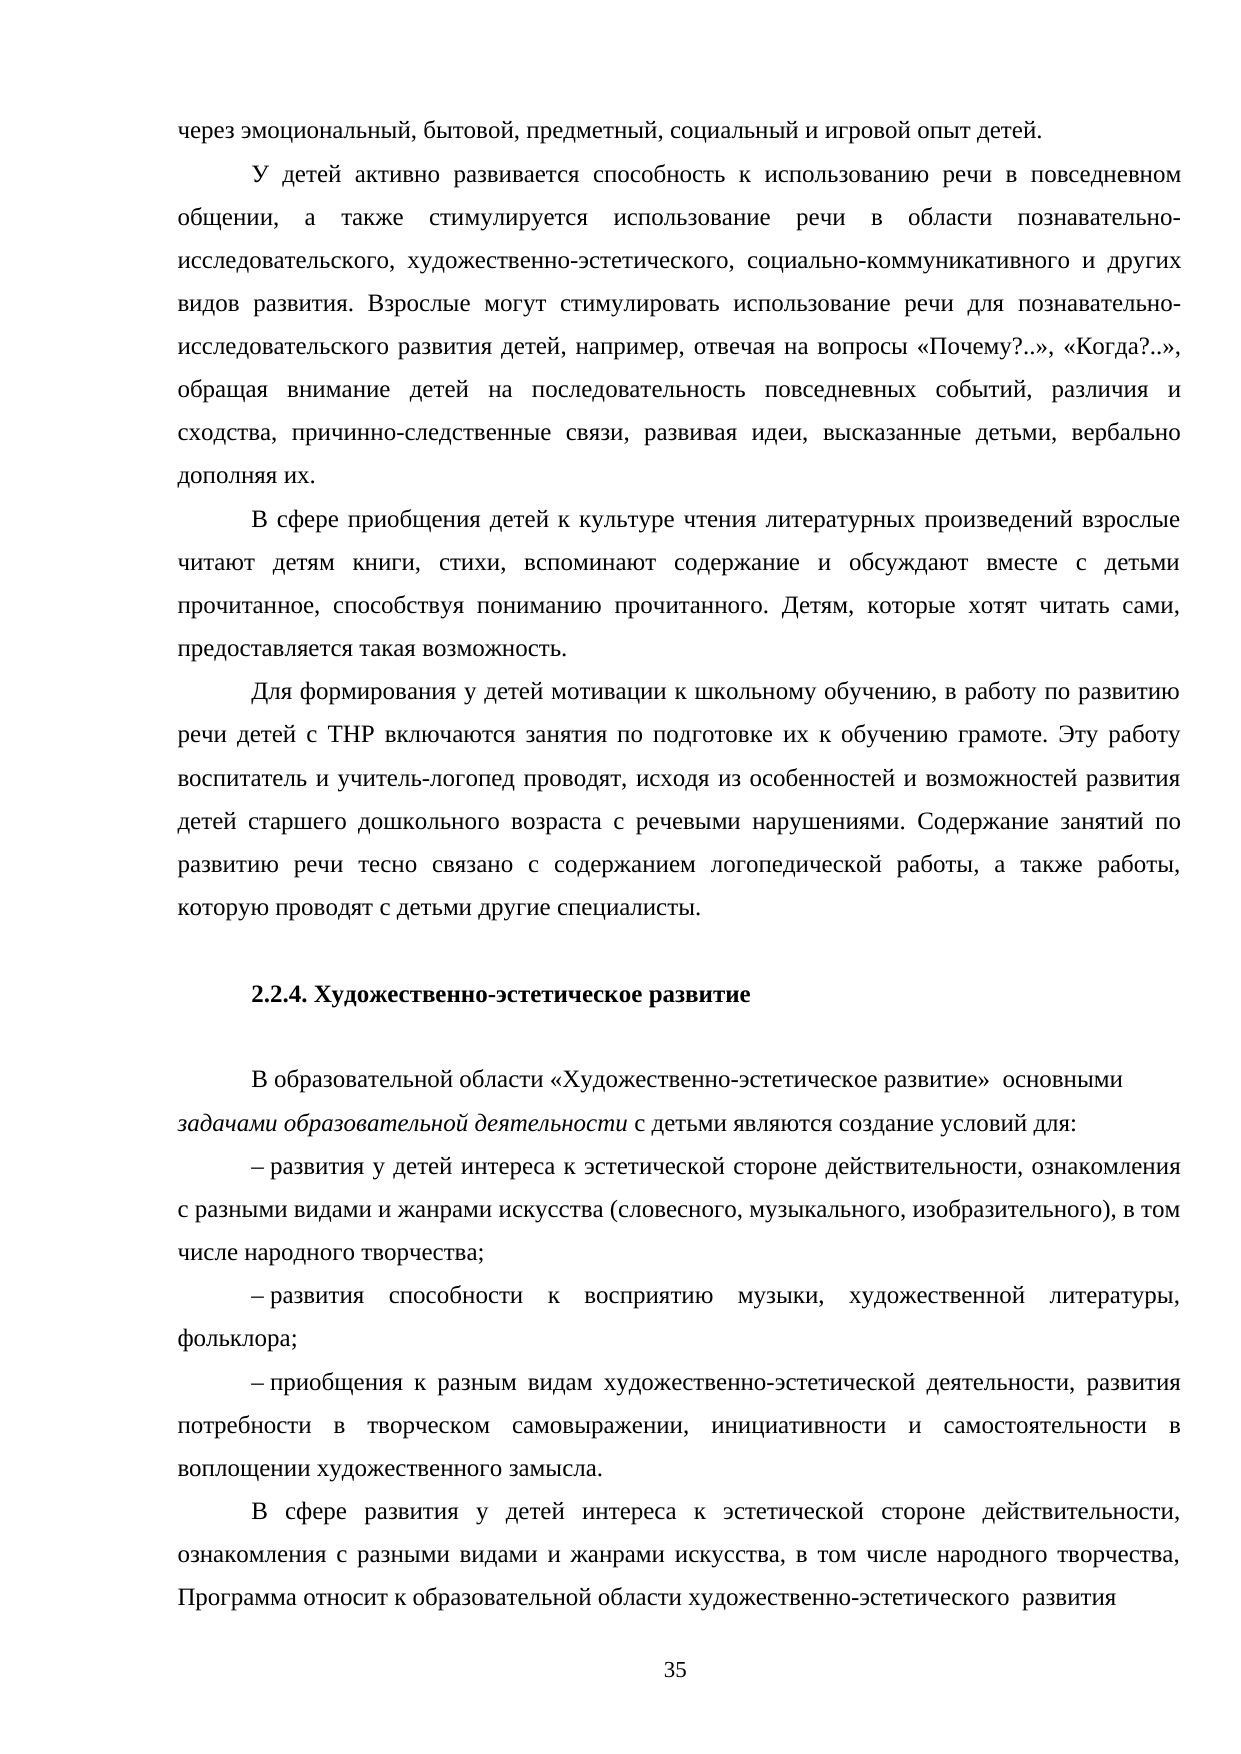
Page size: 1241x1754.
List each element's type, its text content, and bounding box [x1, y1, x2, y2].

subtitle Художественно-эстетическое развитие [251, 979, 1194, 1007]
text У детей активно развивается способность к использованию речи в повседневном общении, а также стимулируется использование речи в области познавательно- исследовательского, художественно-эстетического, социально-коммуникативного и других видов развития. Взрослые могут стимулировать использование речи для познавательно- исследовательского развития детей, например, отвечая на вопросы «Почему?..», «Когда?..», обращая внимание детей на последовательность повседневных событий, различия и сходства, причинно-следственные связи, развивая идеи, высказанные детьми, вербально дополняя их. [177, 159, 1182, 489]
text через эмоциональный, бытовой, предметный, социальный и игровой опыт детей. [177, 115, 1194, 144]
text В сфере приобщения детей к культуре чтения литературных произведений взрослые читают детям книги, стихи, вспоминают содержание и обсуждают вместе с детьми прочитанное, способствуя пониманию прочитанного. Детям, которые хотят читать сами, предоставляется такая возможность. [177, 504, 1181, 662]
text В сфере развития у детей интереса к эстетической стороне действительности, ознакомления с разными видами и жанрами искусства, в том числе народного творчества, Программа относит к образовательной области художественно-эстетического развития [177, 1496, 1182, 1611]
list развития способности к восприятию музыки, художественной литературы, фольклора; [177, 1280, 1181, 1352]
text В образовательной области «Художественно-эстетическое развитие» основными [251, 1064, 1194, 1093]
list развития у детей интереса к эстетической стороне действительности, ознакомления с разными видами и жанрами искусства (словесного, музыкального, изобразительного), в том числе народного творчества; [177, 1151, 1181, 1266]
text Для формирования у детей мотивации к школьному обучению, в работу по развитию речи детей с ТНР включаются занятия по подготовке их к обучению грамоте. Эту работу воспитатель и учитель-логопед проводят, исходя из особенностей и возможностей развития детей старшего дошкольного возраста с речевыми нарушениями. Содержание занятий по развитию речи тесно связано с содержанием логопедической работы, а также работы, которую проводят с детьми другие специалисты. [177, 676, 1182, 921]
list приобщения к разным видам художественно-эстетической деятельности, развития потребности в творческом самовыражении, инициативности и самостоятельности в воплощении художественного замысла. [177, 1367, 1181, 1482]
text задачами образовательной деятельности с детьми являются создание условий для: [177, 1108, 1194, 1136]
